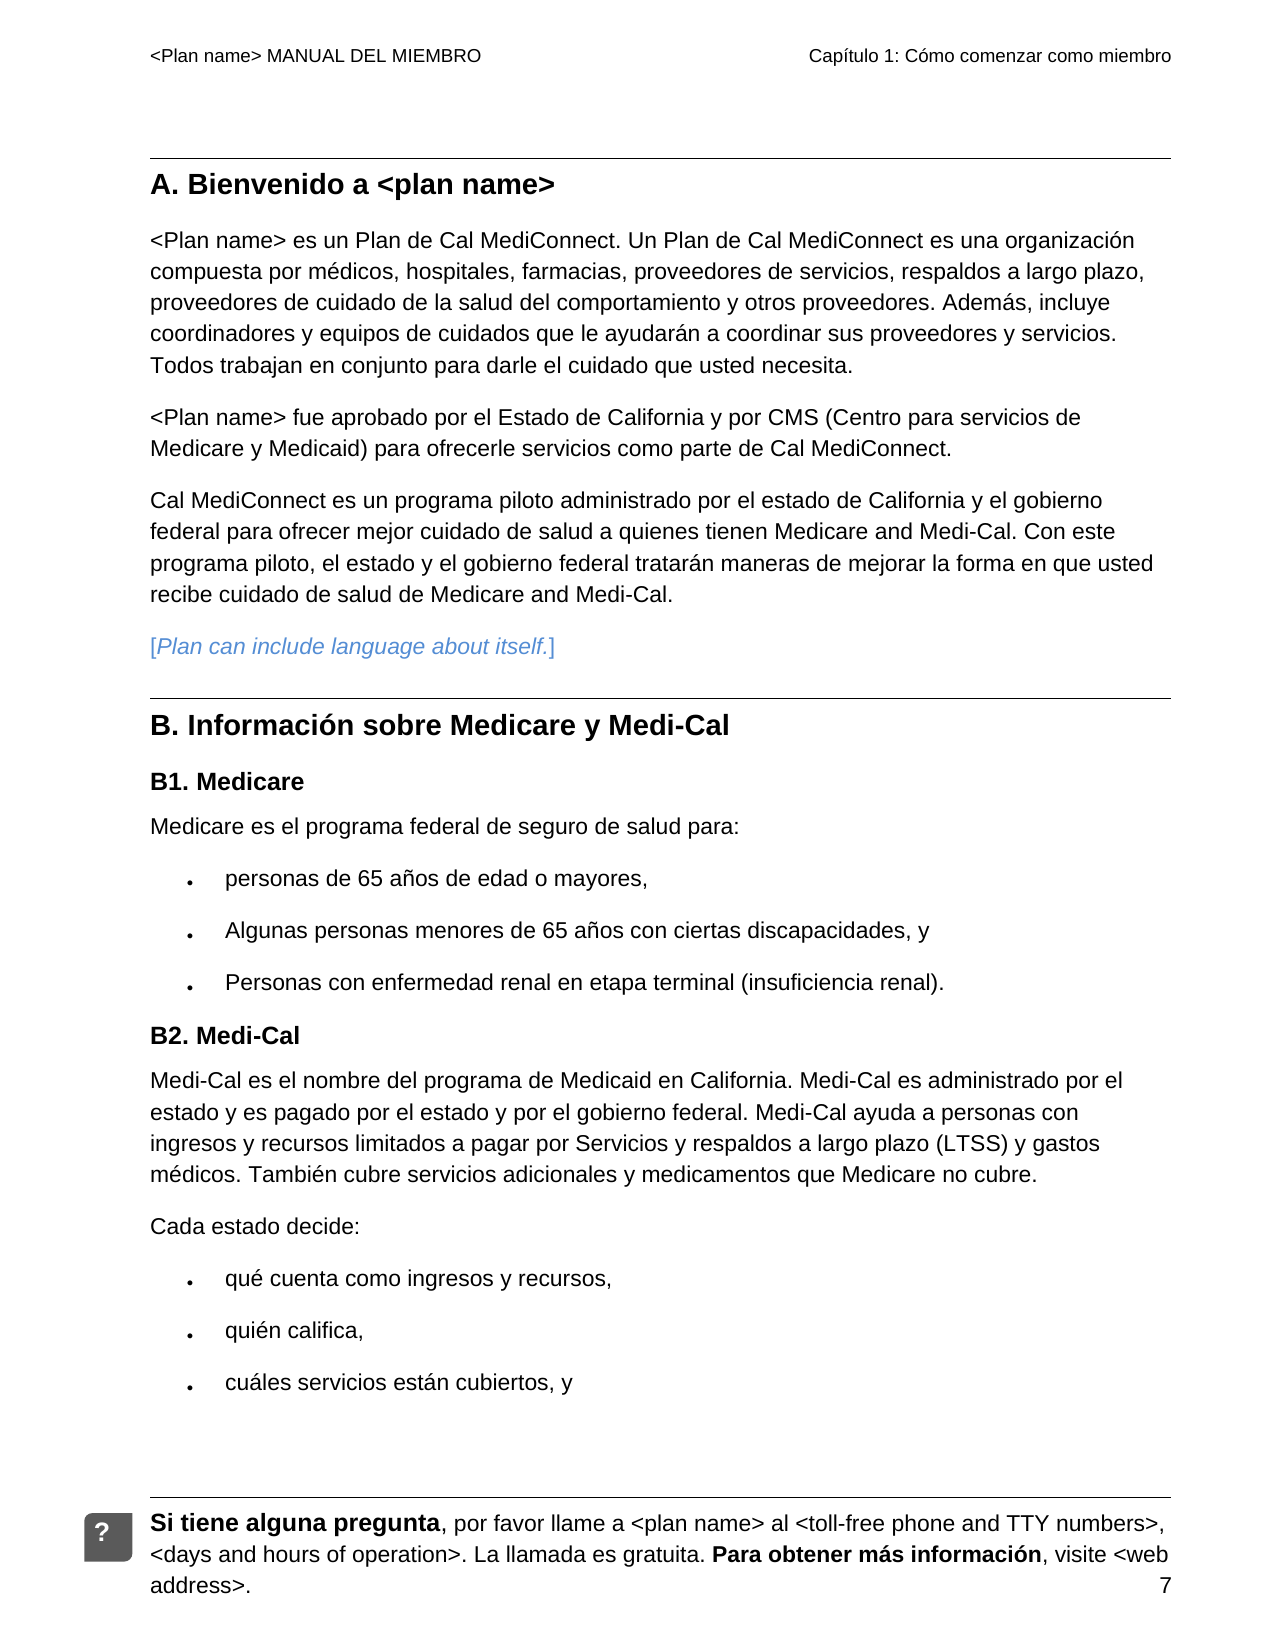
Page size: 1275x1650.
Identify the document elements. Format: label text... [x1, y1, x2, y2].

subtitle B. Información sobre Medicare y Medi-Cal [150, 699, 1171, 743]
subtitle B1. Medicare [150, 764, 1096, 797]
list Algunas personas menores de 65 años con ciertas discapacidades, y [187, 914, 1096, 945]
text Cal MediConnect es un programa piloto administrado por el estado de California y el gobierno federal para ofrecer mejor cuidado de salud a quienes tienen Medicare and Medi-Cal. Con este programa piloto, el estado y el gobierno federal tratarán maneras de mejorar la forma en que usted recibe cuidado de salud de Medicare and Medi-Cal. [150, 483, 1171, 608]
text Medi-Cal es el nombre del programa de Medicaid en California. Medi-Cal es administrado por el estado y es pagado por el estado y por el gobierno federal. Medi-Cal ayuda a personas con ingresos y recursos limitados a pagar por Servicios y respaldos a largo plazo (LTSS) y gastos médicos. También cubre servicios adicionales y medicamentos que Medicare no cubre. [150, 1064, 1171, 1189]
subtitle A. Bienvenido a <plan name> [150, 159, 1171, 202]
subtitle B2. Medi-Cal [150, 1018, 1096, 1051]
list Personas con enfermedad renal en etapa terminal (insuficiencia renal). [187, 966, 1096, 997]
text <Plan name> fue aprobado por el Estado de California y por CMS (Centro para servicios de Medicare y Medicaid) para ofrecerle servicios como parte de Cal MediConnect. [150, 400, 1171, 463]
list quién califica, [187, 1314, 1096, 1345]
text [Plan can include language about itself.] [150, 629, 1171, 661]
list cuáles servicios están cubiertos, y [187, 1366, 1096, 1397]
list qué cuenta como ingresos y recursos, [187, 1262, 1096, 1293]
text Medicare es el programa federal de seguro de salud para: [150, 809, 1171, 841]
text Cada estado decide: [150, 1209, 1171, 1241]
text <Plan name> es un Plan de Cal MediConnect. Un Plan de Cal MediConnect es una organización compuesta por médicos, hospitales, farmacias, proveedores de servicios, respaldos a largo plazo, proveedores de cuidado de la salud del comportamiento y otros proveedores. Además, incluye coordinadores y equipos de cuidados que le ayudarán a coordinar sus proveedores y servicios. Todos trabajan en conjunto para darle el cuidado que usted necesita. [150, 223, 1171, 379]
list personas de 65 años de edad o mayores, [187, 862, 1096, 893]
